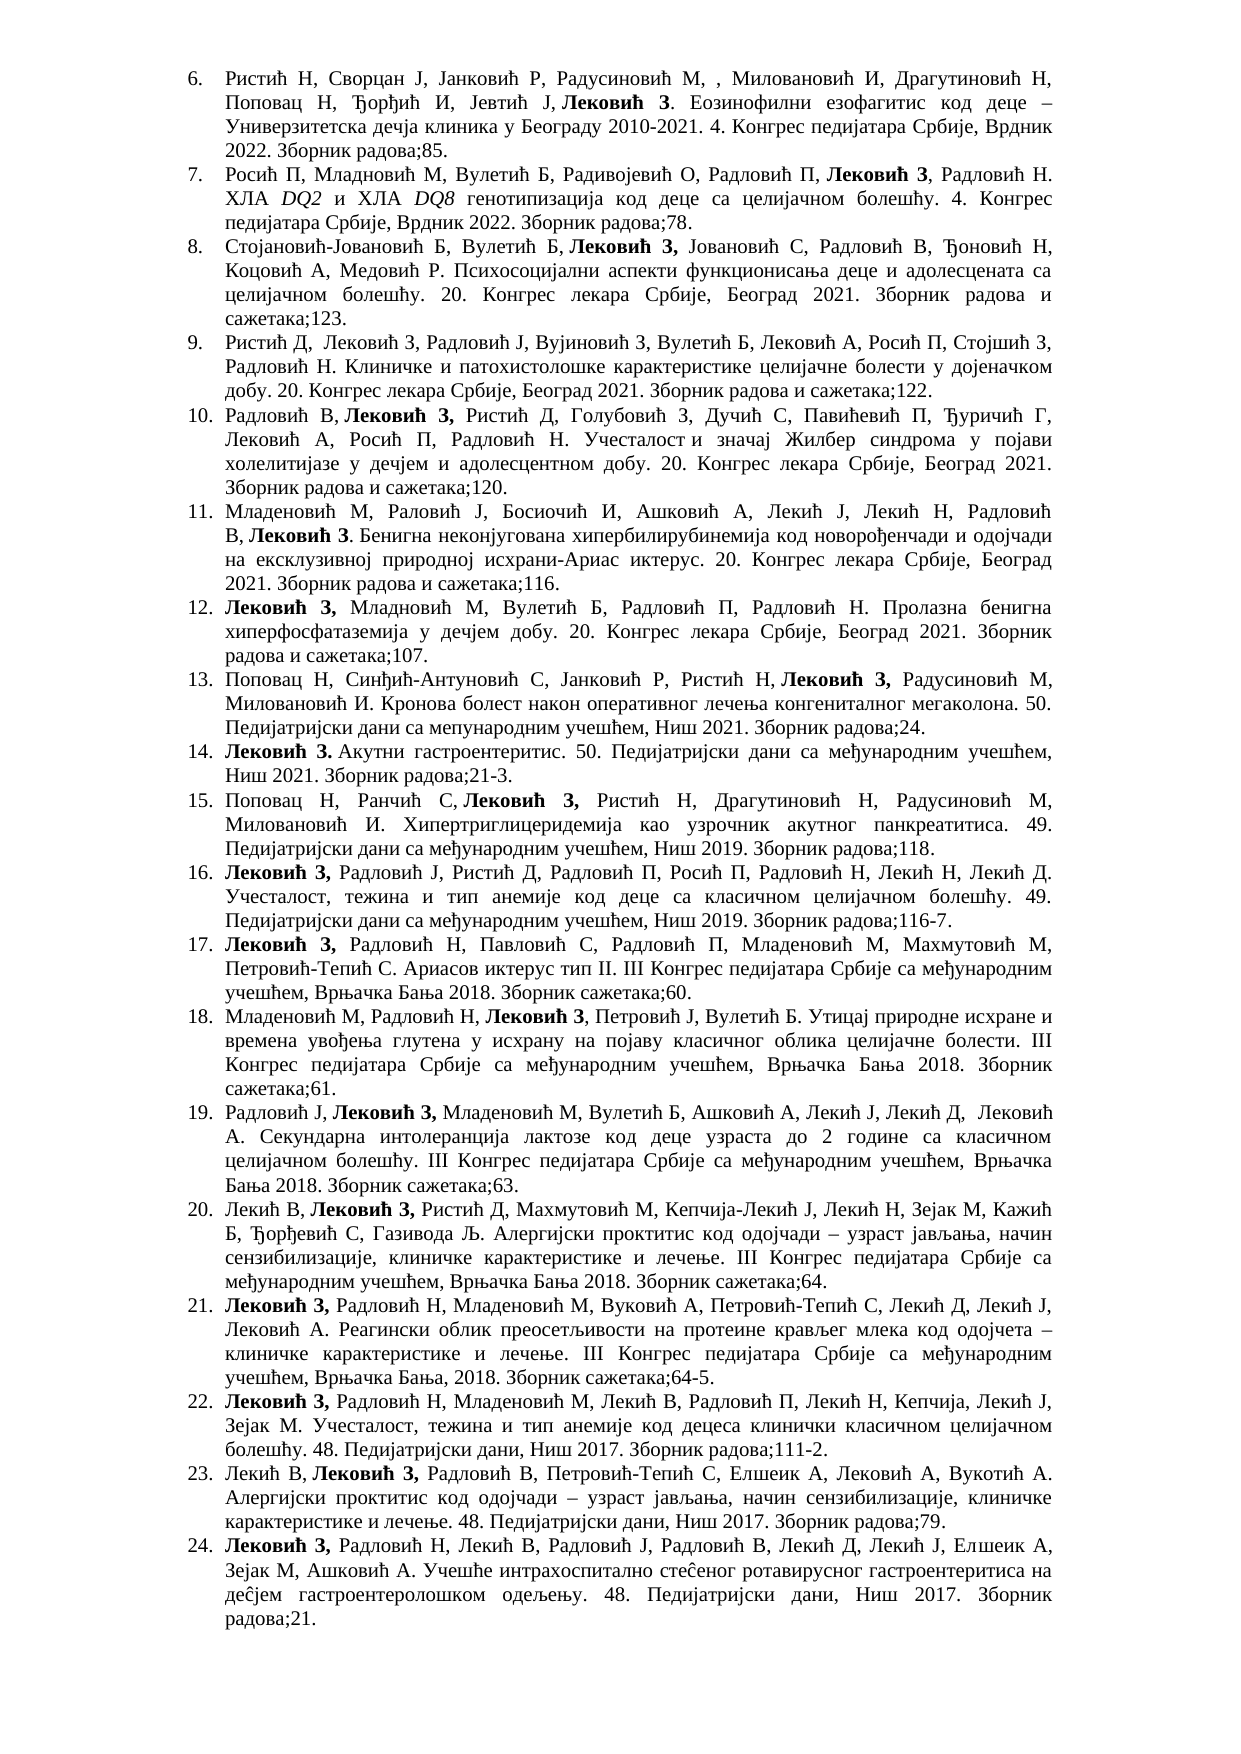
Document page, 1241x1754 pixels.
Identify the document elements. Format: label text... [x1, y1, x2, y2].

list Лековић З, Радловић Н, Павловић С, Радловић П, Младеновић М, Махмутовић М, Петровић-Тепић С. Ариасов иктерус тип II. III Конгрес педијатара Србије са међународним учешћем, Врњачка Бања 2018. Зборник сажетака;60. [187, 932, 1053, 1004]
list Младeновић М, Раловић Ј, Босиочић И, Ашковић А, Лекић Ј, Лекић Н, Радловић В, Лековић З. Бенигна некон‌југована хипербилирубинемија код новорођенчади и одојчади на ексклузивној природној исхрани-Ариас иктерус. 20. Конгрес лекара Србије, Београд 2021. Зборник радова и сажетака;116. [187, 499, 1053, 595]
list Ристић Д, Лековић З, Радловић Ј, Вујиновић З, Вулетић Б, Лековић А, Росић П, Стојшић З, Радловић Н. Клиничке и патохистолошке карактеристике целијачне болести у дојеначком добу. 20. Конгрес лекара Србије, Београд 2021. Зборник радова и сажетака;122. [187, 330, 1053, 402]
list Ристић Н, Сворцан Ј, Јанковић Р, Радусиновић М, , Миловановић И, Драгутиновић Н, Поповац Н, Ђорђић И, Јевтић Ј, Лековић З. Еозинофилни езофагитис код деце – Универзитетска дечја клиника у Београду 2010-2021. 4. Конгрес педијатара Србије, Врдник 2022. Зборник радова;85. [187, 66, 1053, 162]
list Лековић З, Радловић Н, Лекић В, Радловић Ј, Радловић В, Лекић Д, Лекић Ј, Елшеик А, Зејак М, Ашковић А. Учешће интрахоспитално стеĉеног ротавирусног гастроентеритиса на деĉјем гастроентеролошком одељењу. 48. Педијатријски дани, Ниш 2017. Зборник радова;21. [187, 1533, 1053, 1630]
list Лековић З, Радловић Н, Младеновић М, Вуковић А, Петровић-Тепић С, Лекић Д, Лекић Ј, Лековић А. Реагински облик преосетљивости на протеине крављег млека код одојчета – клиничке карактеристике и лечење. III Конгрес педијатара Србије са међународним учешћем, Врњачка Бања, 2018. Зборник сажетака;64-5. [187, 1293, 1053, 1389]
list Поповац Н, Синђић-Антуновић С, Јанковић Р, Ристић Н, Лековић З, Радусиновић М, Миловановић И. Кронова болест након оперативног лечења конгениталног мегаколона. 50. Педијатријски дани са мепународним учешћем, Ниш 2021. Зборник радова;24. [187, 667, 1053, 739]
list Лековић З. Акутни гастроентеритис. 50. Педијатријски дани са међународним учешћем, Ниш 2021. Зборник радова;21-3. [187, 739, 1053, 787]
list Радловић В, Лековић З, Ристић Д, Голубовић З, Дучић С, Павићевић П, Ђуричић Г, Лековић А, Росић П, Радловић Н. Учесталост и значај Жилбер синдрома у појави холелитијазе у дечјем и адолесцентном добу. 20. Конгрес лекара Србије, Београд 2021. Зборник радова и сажетака;120. [187, 402, 1053, 499]
list Лековић З, Младновић М, Вулетић Б, Радловић П, Радловић Н. Пролазна бенигна хиперфосфатаземија у дечјем добу. 20. Конгрес лекара Србије, Београд 2021. Зборник радова и сажетака;107. [187, 595, 1053, 667]
list Лековић З, Радловић Н, Младеновић М, Лекић В, Радловић П, Лекић Н, Кепчија, Лекић Ј, Зејак М. Учесталост, тежина и тип анемије код децеса клинички класичном целијачном болешћу. 48. Педијатријски дани, Ниш 2017. Зборник радова;111-2. [187, 1389, 1053, 1461]
list Поповац Н, Ранчић С, Лековић З, Ристић Н, Драгутиновић Н, Радусиновић М, Миловановић И. Хипертриглицеридемија као узрочник акутног панкреатитиса. 49. Педијатријски дани са међународним учешћем, Ниш 2019. Зборник радова;118. [187, 787, 1053, 860]
list Младеновић М, Радловић Н, Лековић З, Петровић Ј, Вулетић Б. Утицај природне исхране и времена увођења глутена у исхрану на појаву класичног облика целијачне болести. III Конгрес педијатара Србије са међународним учешћем, Врњачка Бања 2018. Зборник сажетака;61. [187, 1004, 1053, 1100]
list Лекић В, Лековић З, Ристић Д, Махмутовић М, Кепчија-Лекић Ј, Лекић Н, Зејак М, Кажић Б, Ђорђевић С, Газивода Љ. Алергијски проктитис код одојчади – узраст јављања, начин сензибилизације, клиничке карактеристике и лечење. III Конгрес педијатара Србије са међународним учешћем, Врњачка Бања 2018. Зборник сажетака;64. [187, 1197, 1053, 1293]
list Лековић З, Радловић Ј, Ристић Д, Радловић П, Росић П, Радловић Н, Лекић Н, Лекић Д. Учесталост, тежина и тип анемије код деце са класичном целијачном болешћу. 49. Педијатријски дани са међународним учешћем, Ниш 2019. Зборник радова;116-7. [187, 860, 1053, 932]
list Стојановић-Јовановић Б, Вулетић Б, Лековић З, Јовановић С, Радловић В, Ђоновић Н, Коцовић А, Медовић Р. Психосоцијални аспекти функционисања деце и адолесцената са целијачном болешћу. 20. Конгрес лекара Србије, Београд 2021. Зборник радова и сажетака;123. [187, 234, 1053, 330]
list Росић П, Младновић М, Вулетић Б, Радивојевић О, Радловић П, Лековић З, Радловић Н. ХЛА DQ2 и ХЛА DQ8 генотипизација код деце са целијачном болешћу. 4. Конгрес педијатара Србије, Врдник 2022. Зборник радова;78. [187, 162, 1053, 234]
list Радловић Ј, Лековић З, Младеновић М, Вулетић Б, Ашковић А, Лекић Ј, Лекић Д, Лековић А. Секундарна интолеранција лактозе код деце узраста до 2 године са класичном целијачном болешћу. III Конгрес педијатара Србије са међународним учешћем, Врњачка Бања 2018. Зборник сажетака;63. [187, 1100, 1053, 1197]
list Лекић В, Лековић З, Радловић В, Петровић-Тепић С, Елшеик А, Лековић А, Вукотић А. Алергијски проктитис код одојчади – узраст јављања, начин сензибилизације, клиничке карактеристике и лечење. 48. Педијатријски дани, Ниш 2017. Зборник радова;79. [187, 1461, 1053, 1533]
